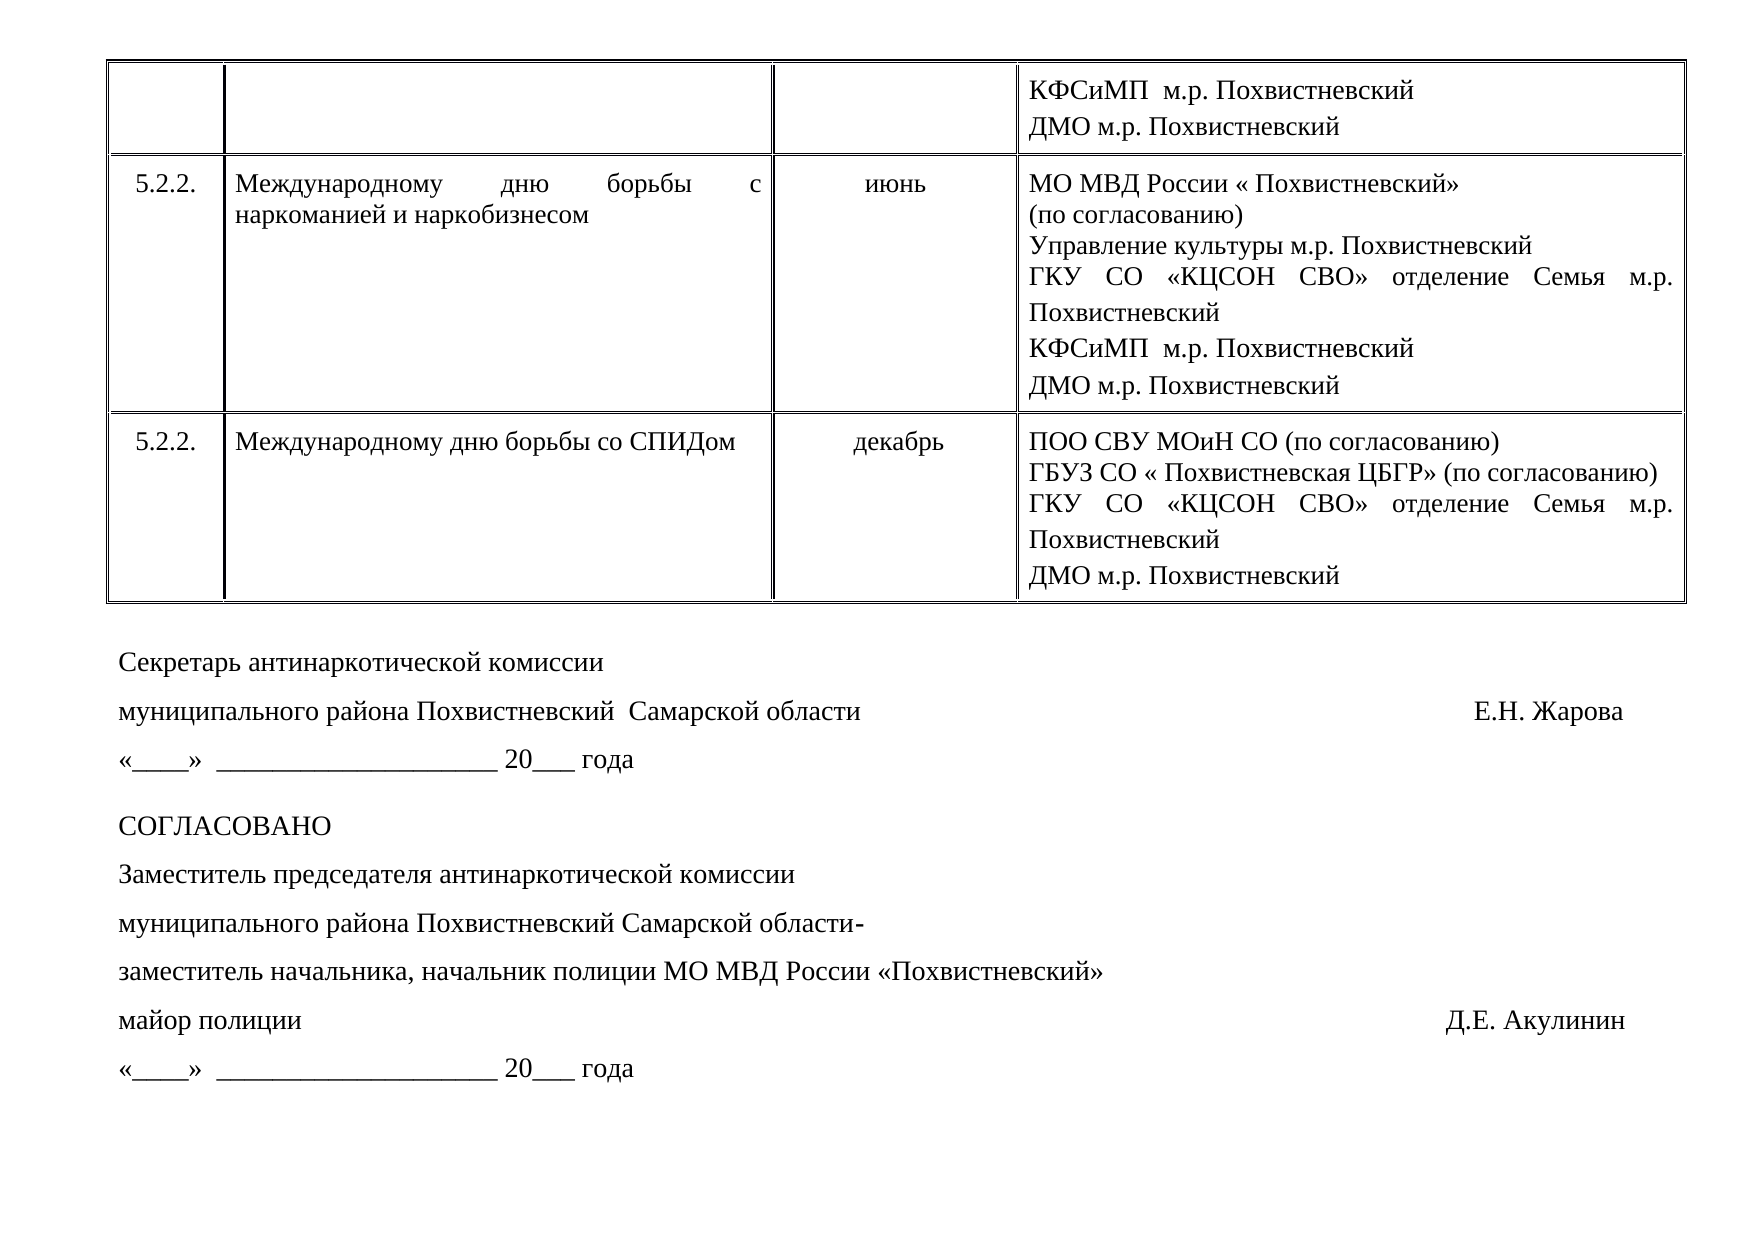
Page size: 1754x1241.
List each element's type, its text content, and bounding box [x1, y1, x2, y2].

table_cell ПОО СВУ МОиН СО (по согласованию) ГБУЗ СО « Похвистневская ЦБГР» (по согласованию) ГКУ СО «КЦСОН СВО» отделение Семья м.р. Похвистневский ДМО м.р. Похвистневский [1018, 411, 1685, 601]
text майор полиции Д.Е. Акулинин [118, 1003, 1695, 1035]
table_cell 5.2.2. [109, 153, 223, 411]
text муниципального района Похвистневский Самарской области Е.Н. Жарова [118, 694, 1695, 726]
text Заместитель председателя антинаркотической комиссии [118, 857, 1695, 890]
table_cell июнь [775, 156, 1016, 411]
table_cell МО МВД России « Похвистневский» (по согласованию) Управление культуры м.р. Похвистневский ГКУ СО «КЦСОН СВО» отделение Семья м.р. Похвистневский КФСиМП м.р. Похвистневский ДМО м.р. Похвистневский [1019, 153, 1684, 411]
table_cell Международному дню борьбы со СПИДом [224, 411, 773, 601]
text СОГЛАСОВАНО [118, 809, 1695, 841]
table_cell июнь [773, 63, 1018, 152]
table_cell 5.2.2. [107, 411, 224, 601]
table_cell декабрь [773, 414, 1018, 601]
text «____» ____________________ 20___ года [118, 742, 1695, 775]
table_cell Международному дню борьбы с наркоманией и наркобизнесом [226, 156, 771, 411]
text «____» ____________________ 20___ года [118, 1051, 1695, 1084]
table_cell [1018, 63, 1684, 152]
text Секретарь антинаркотической комиссии [118, 645, 1695, 678]
table_cell 5.2.1. [109, 61, 224, 152]
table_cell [224, 61, 773, 152]
text заместитель начальника, начальник полиции МО МВД России «Похвистневский» [118, 954, 1695, 987]
text муниципального района Похвистневский Самарской области- [118, 906, 1695, 938]
